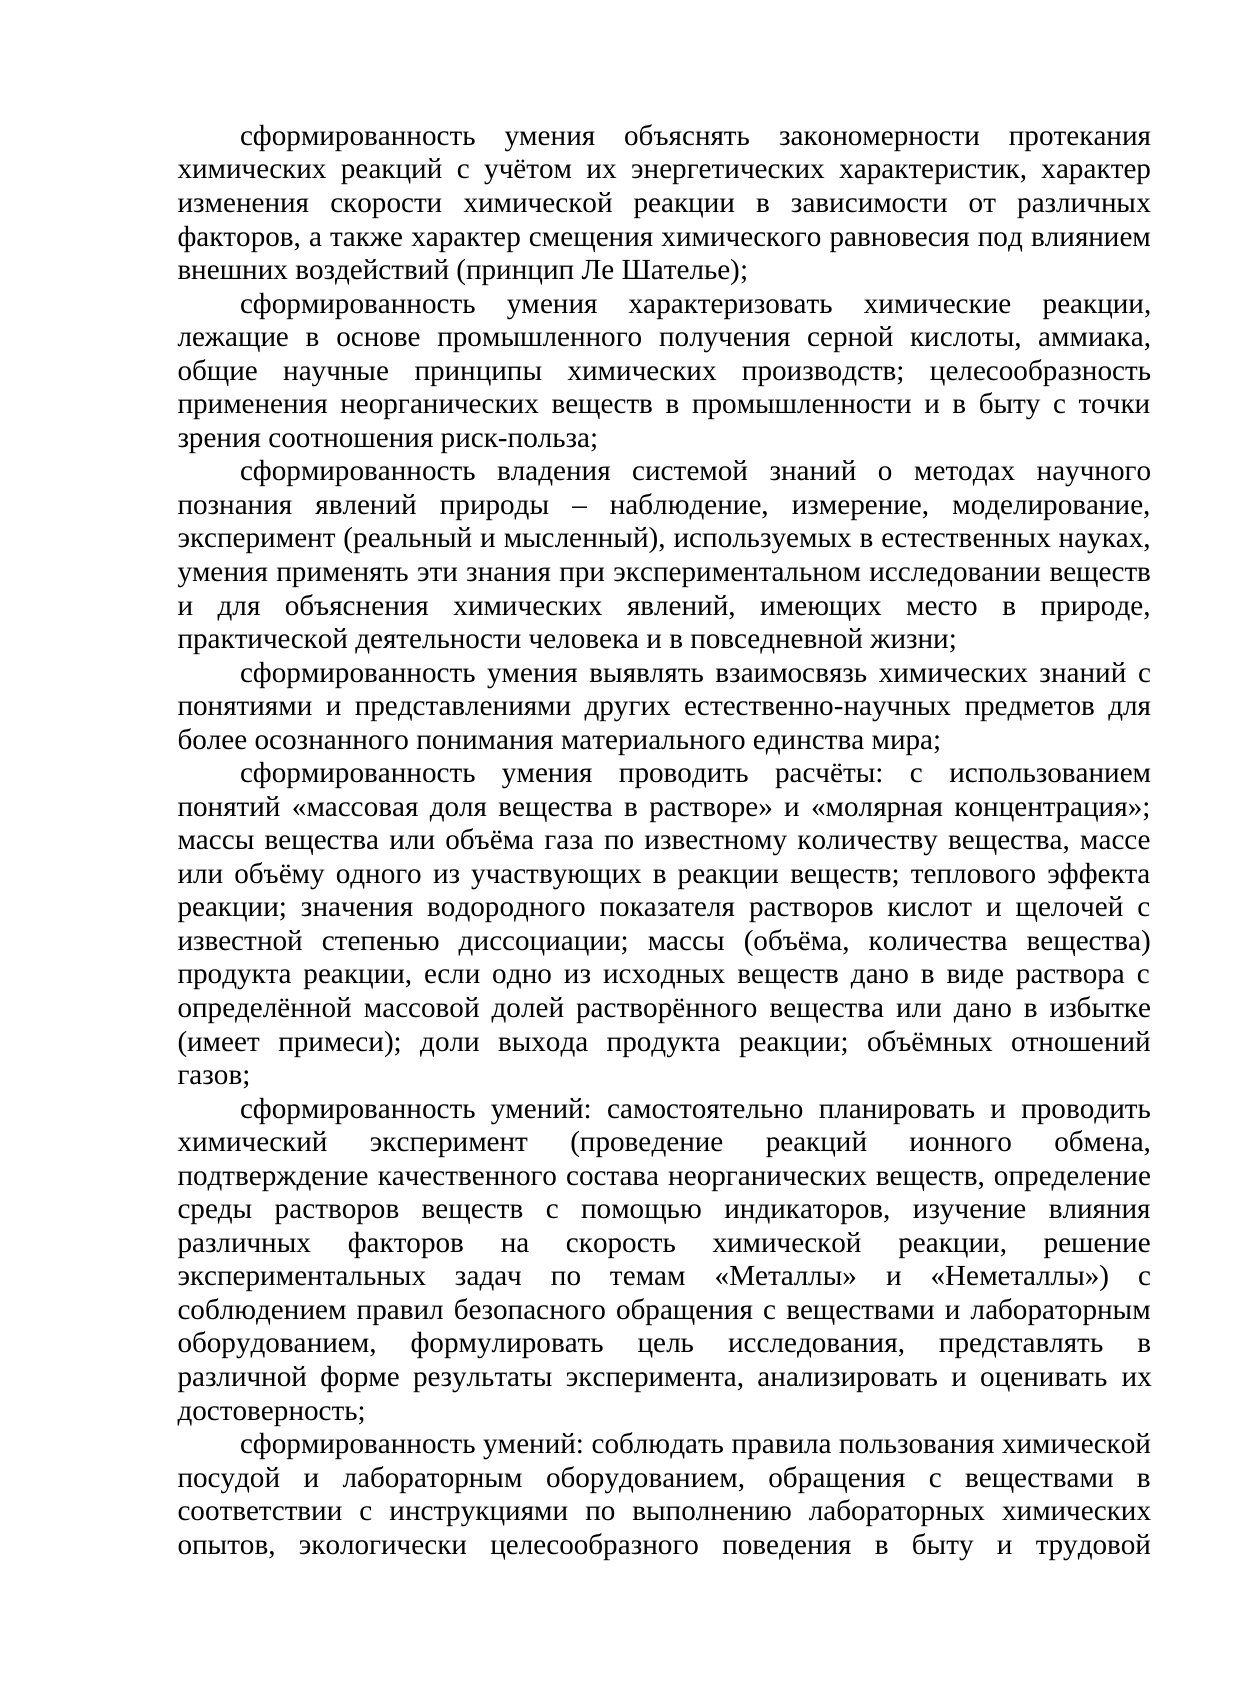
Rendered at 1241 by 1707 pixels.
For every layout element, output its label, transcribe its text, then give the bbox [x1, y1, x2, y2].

text сформированность умения проводить расчёты: с использованием понятий «массовая доля вещества в растворе» и «молярная концентрация»; массы вещества или объёма газа по известному количеству вещества, массе или объёму одного из участвующих в реакции веществ; теплового эффекта реакции; значения водородного показателя растворов кислот и щелочей с известной степенью диссоциации; массы (объёма, количества вещества) продукта реакции, если одно из исходных веществ дано в виде раствора с определённой массовой долей растворённого вещества или дано в избытке (имеет примеси); доли выхода продукта реакции; объёмных отношений газов; [177, 755, 1152, 1091]
text сформированность умения объяснять закономерности протекания химических реакций с учётом их энергетических характеристик, характер изменения скорости химической реакции в зависимости от различных факторов, а также характер смещения химического равновесия под влиянием внешних воздействий (принцип Ле Шателье); [177, 118, 1152, 286]
text сформированность умений: самостоятельно планировать и проводить химический эксперимент (проведение реакций ионного обмена, подтверждение качественного состава неорганических веществ, определение среды растворов веществ с помощью индикаторов, изучение влияния различных факторов на скорость химической реакции, решение экспериментальных задач по темам «Металлы» и «Неметаллы») с соблюдением правил безопасного обращения с веществами и лабораторным оборудованием, формулировать цель исследования, представлять в различной форме результаты эксперимента, анализировать и оценивать их достоверность; [177, 1091, 1152, 1426]
text сформированность владения системой знаний о методах научного познания явлений природы – наблюдение, измерение, моделирование, эксперимент (реальный и мысленный), используемых в естественных науках, умения применять эти знания при экспериментальном исследовании веществ и для объяснения химических явлений, имеющих место в природе, практической деятельности человека и в повседневной жизни; [177, 453, 1152, 655]
text сформированность умения выявлять взаимосвязь химических знаний с понятиями и представлениями других естественно-научных предметов для более осознанного понимания материального единства мира; [177, 655, 1152, 755]
text сформированность умения характеризовать химические реакции, лежащие в основе промышленного получения серной кислоты, аммиака, общие научные принципы химических производств; целесообразность применения неорганических веществ в промышленности и в быту с точки зрения соотношения риск-польза; [177, 286, 1152, 453]
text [177, 1426, 1152, 1560]
